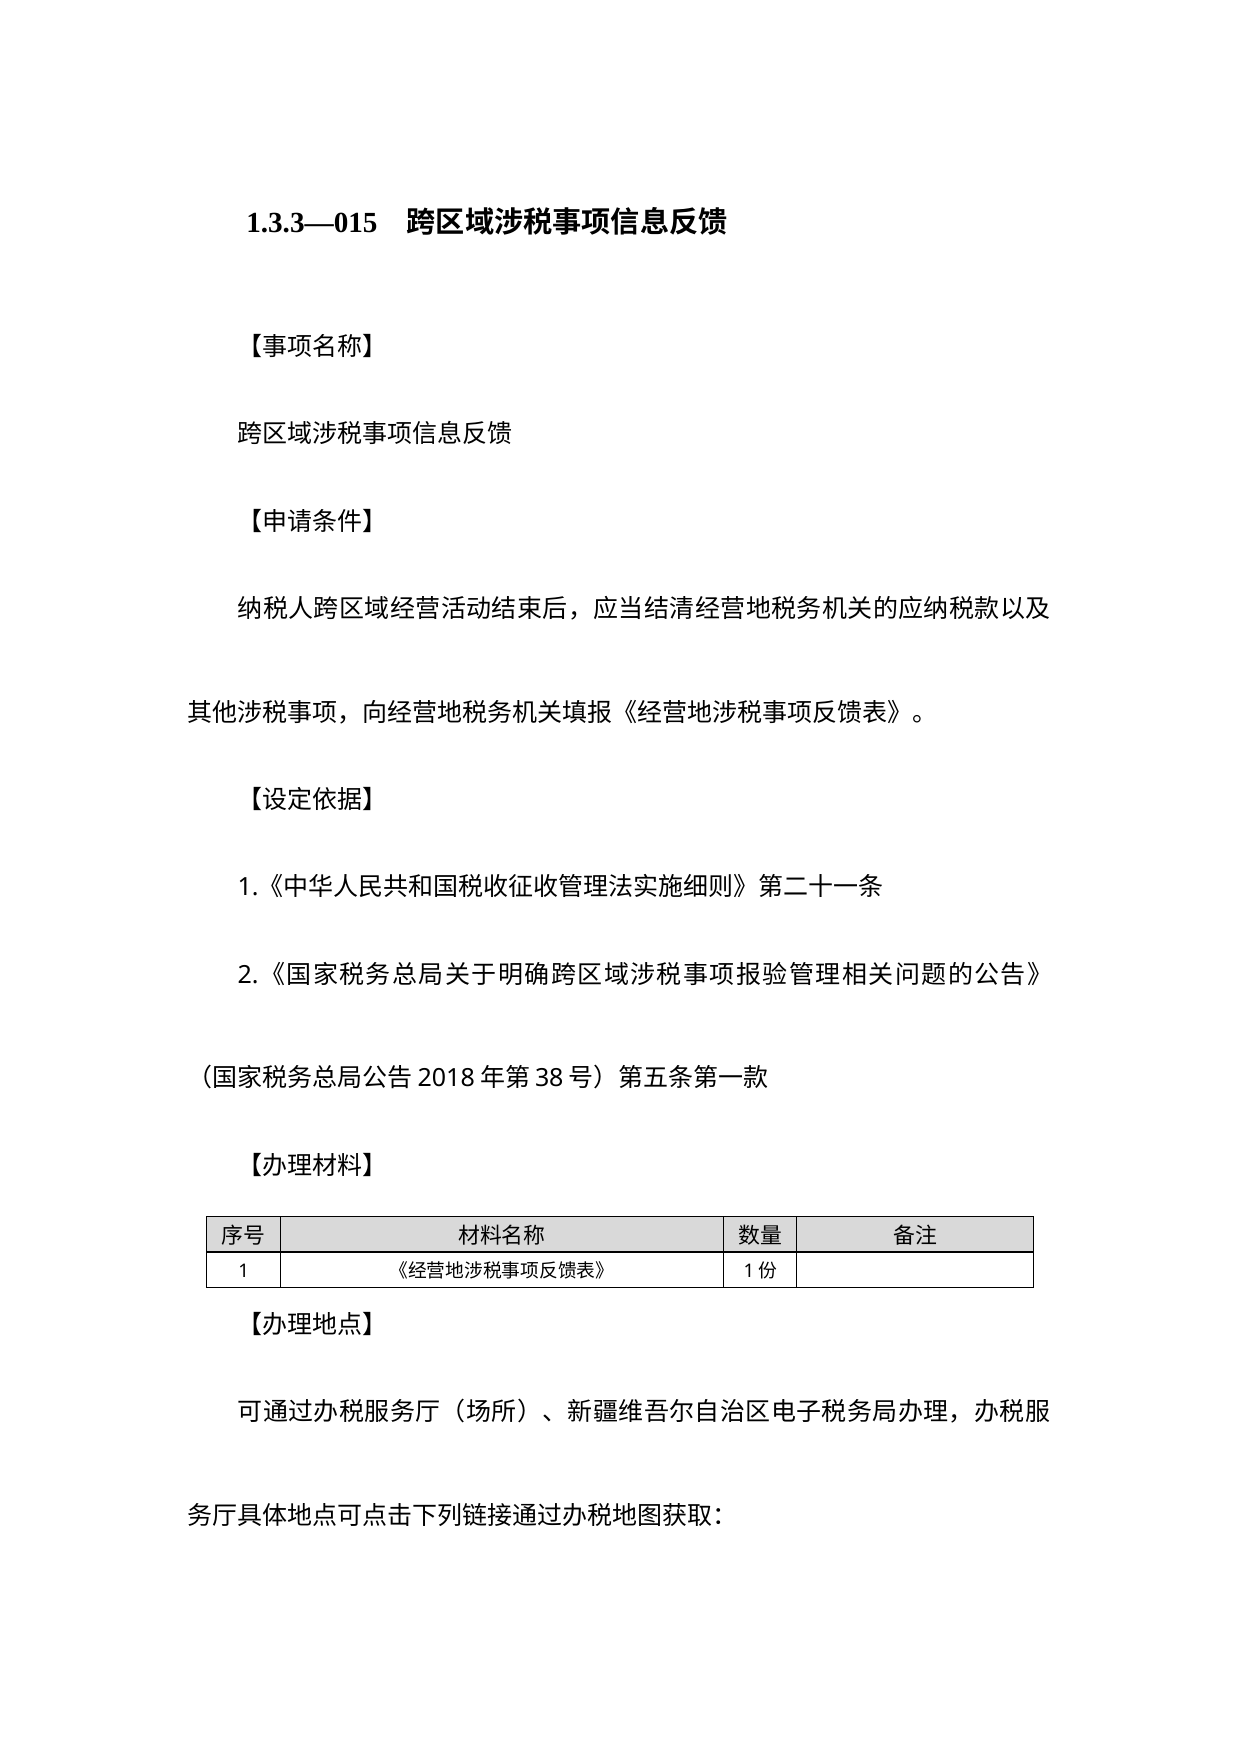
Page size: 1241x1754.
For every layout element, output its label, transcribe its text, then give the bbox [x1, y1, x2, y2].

text 跨区域涉税事项信息反馈 [187, 397, 1053, 467]
text 可通过办税服务厅（场所）、新疆维吾尔自治区电子税务局办理，办税服务厅具体地点可点击下列链接通过办税地图获取： [187, 1375, 1053, 1548]
text 2.《国家税务总局关于明确跨区域涉税事项报验管理相关问题的公告》（国家税务总局公告2018年第38号）第五条第一款 [187, 938, 1053, 1111]
text 纳税人跨区域经营活动结束后，应当结清经营地税务机关的应纳税款以及其他涉税事项，向经营地税务机关填报《经营地涉税事项反馈表》。 [187, 572, 1053, 745]
table_header 序号 [207, 1217, 280, 1251]
text 1.《中华人民共和国税收征收管理法实施细则》第二十一条 [187, 850, 1053, 919]
text 【事项名称】 [187, 310, 1053, 379]
text 【办理地点】 [187, 1288, 1053, 1357]
table_cell 1份 [724, 1253, 796, 1287]
text 【办理材料】 [187, 1129, 1053, 1198]
table_cell [797, 1253, 1033, 1287]
table_header 备注 [797, 1217, 1033, 1251]
table_cell 《经营地涉税事项反馈表》 [281, 1253, 723, 1287]
table_header 材料名称 [281, 1217, 723, 1251]
text 【设定依据】 [187, 763, 1053, 832]
table_cell 1 [207, 1253, 280, 1287]
table_header 数量 [724, 1217, 796, 1251]
text 1.3.3—015 跨区域涉税事项信息反馈 [187, 185, 1053, 254]
text 【申请条件】 [187, 485, 1053, 554]
